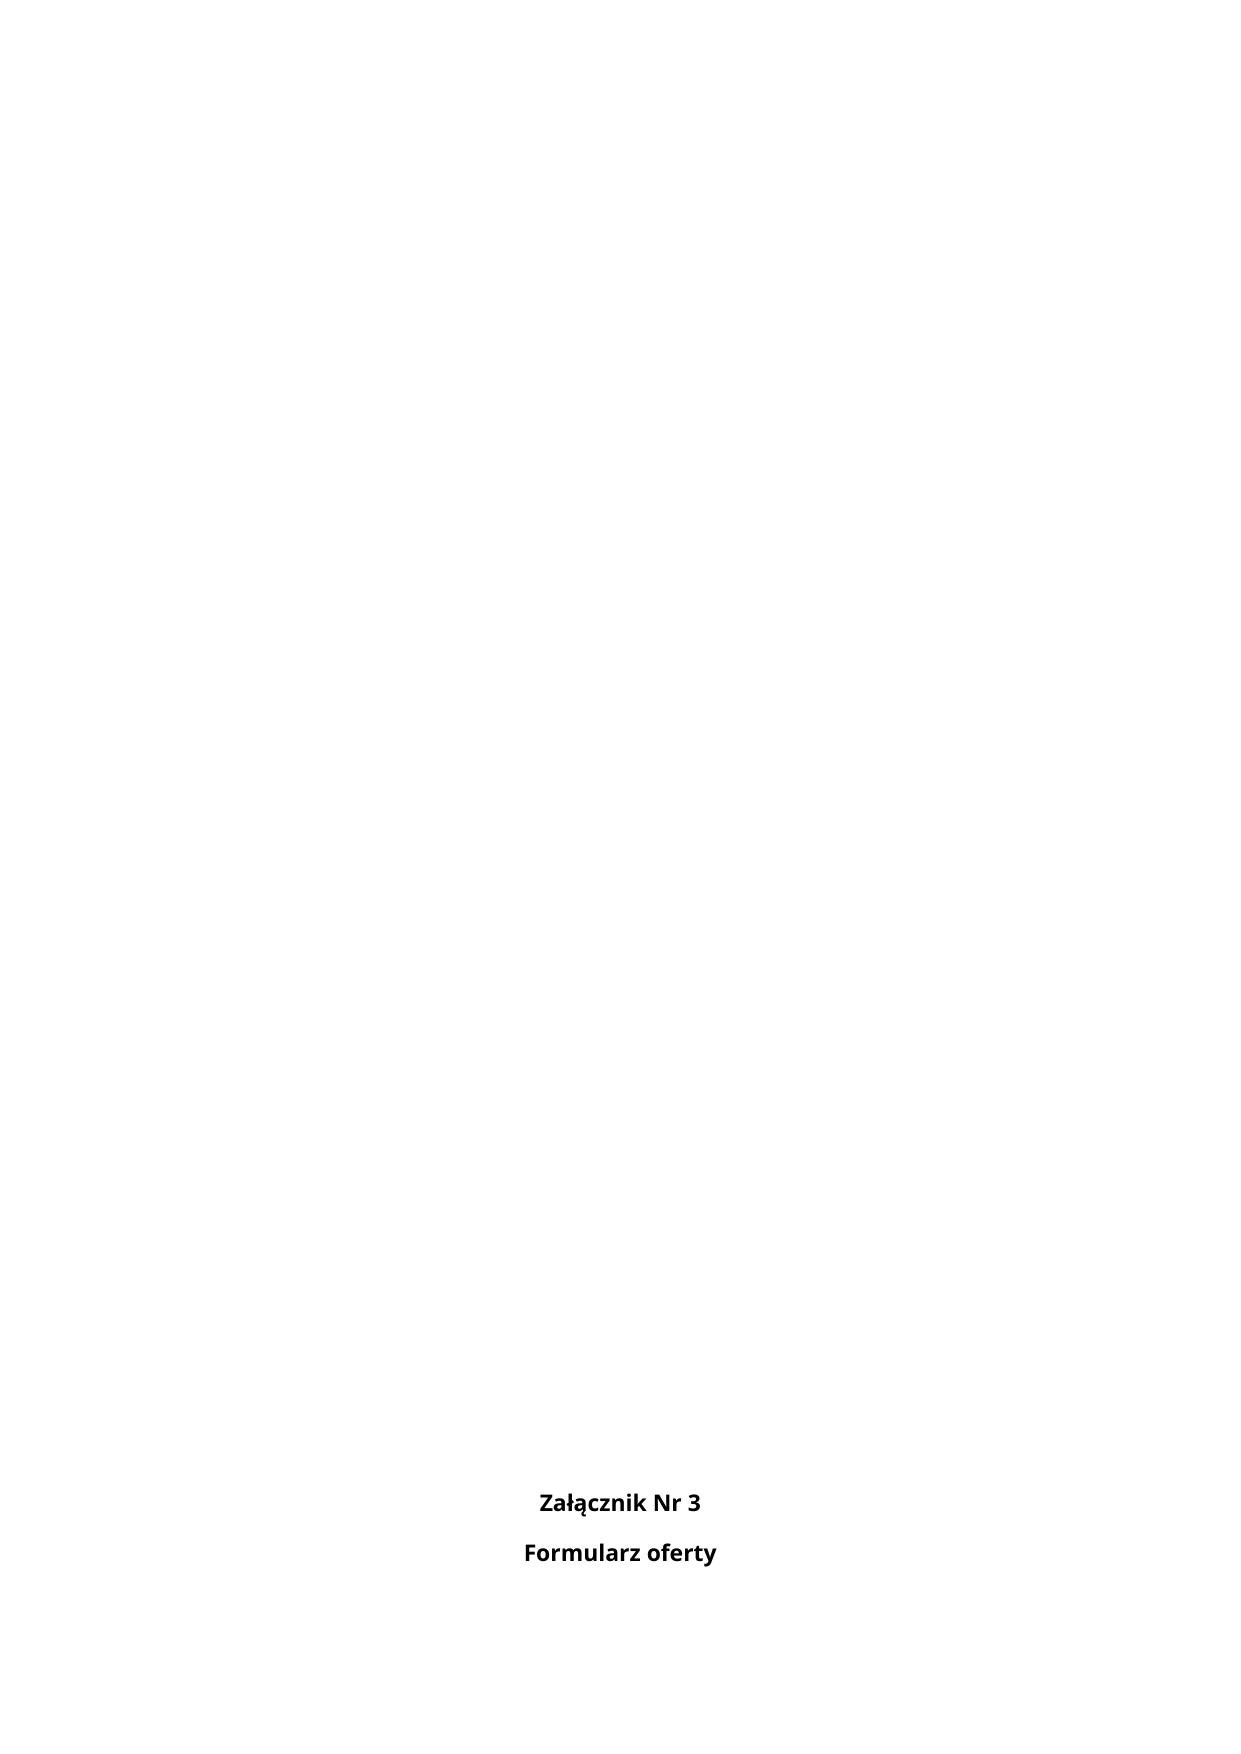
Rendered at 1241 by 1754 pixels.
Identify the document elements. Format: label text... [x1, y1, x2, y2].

text Formularz oferty [148, 1537, 1092, 1568]
text Załącznik Nr 3 [148, 1487, 1092, 1518]
